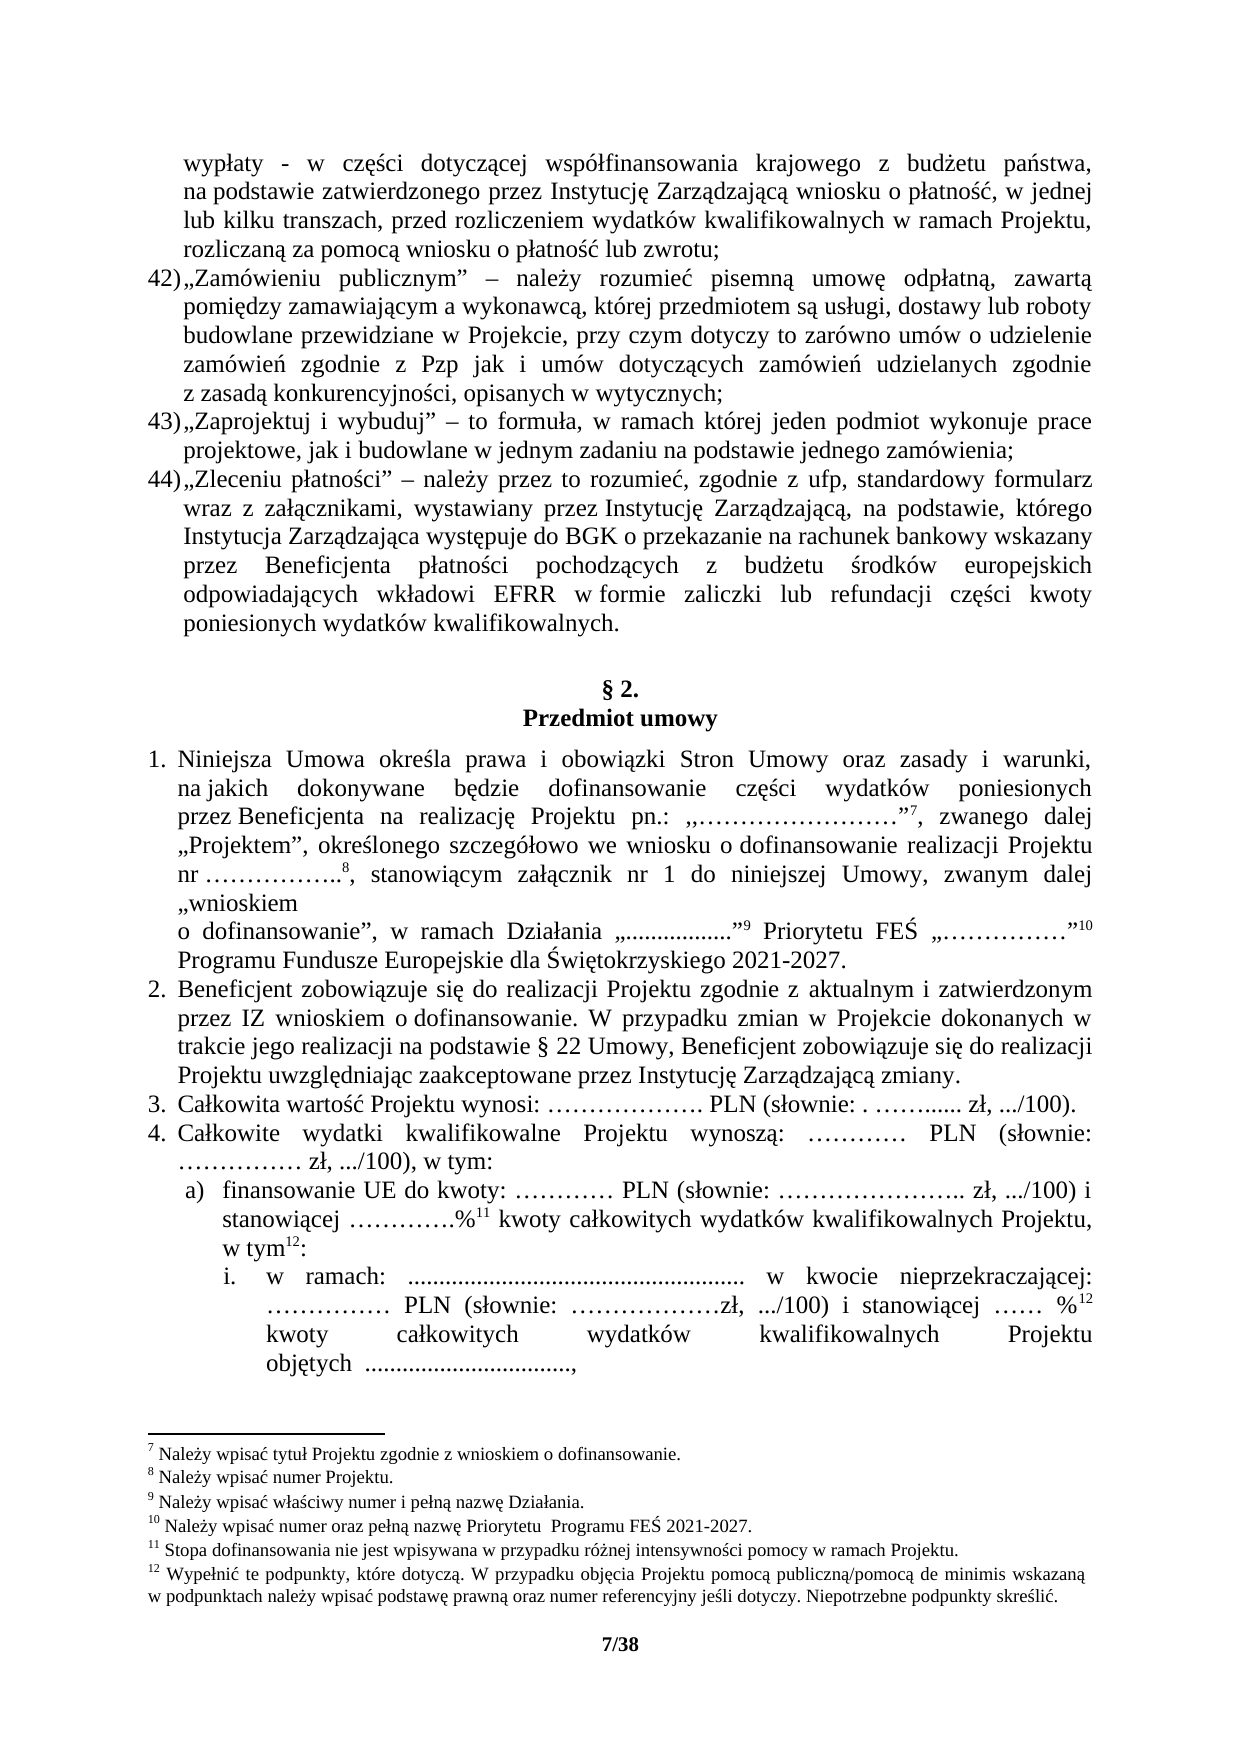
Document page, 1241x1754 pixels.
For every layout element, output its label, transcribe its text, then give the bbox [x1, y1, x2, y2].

list „Zamówieniu publicznym” – należy rozumieć pisemną umowę odpłatną, zawartą pomiędzy zamawiającym a wykonawcą, której przedmiotem są usługi, dostawy lub roboty budowlane przewidziane w Projekcie, przy czym dotyczy to zarówno umów o udzielenie zamówień zgodnie z Pzp jak i umów dotyczących zamówień udzielanych zgodnie z zasadą konkurencyjności, opisanych w wytycznych; [148, 263, 1093, 406]
list „Zleceniu płatności” – należy przez to rozumieć, zgodnie z ufp, standardowy formularz wraz z załącznikami, wystawiany przez Instytucję Zarządzającą, na podstawie, którego Instytucja Zarządzająca występuje do BGK o przekazanie na rachunek bankowy wskazany przez Beneficjenta płatności pochodzących z budżetu środków europejskich odpowiadających wkładowi EFRR w formie zaliczki lub refundacji części kwoty poniesionych wydatków kwalifikowalnych. [148, 464, 1093, 636]
list Niniejsza Umowa określa prawa i obowiązki Stron Umowy oraz zasady i warunki, na jakich dokonywane będzie dofinansowanie części wydatków poniesionych przez Beneficjenta na realizację Projektu pn.: ,,……………………”, zwanego dalej „Projektem”, określonego szczegółowo we wniosku o dofinansowanie realizacji Projektu nr …………….., stanowiącym załącznik nr 1 do niniejszej Umowy, zwanym dalej „wnioskiem o dofinansowanie”, w ramach Działania „.................” Priorytetu FEŚ „……………” Programu Fundusze Europejskie dla Świętokrzyskiego 2021-2027. [148, 744, 1093, 974]
list w ramach: ...................................................... w kwocie nieprzekraczającej: …………… PLN (słownie: ………………zł, .../100) i stanowiącej …… %12 kwoty całkowitych wydatków kwalifikowalnych Projektu objętych ................................., [236, 1261, 1093, 1376]
list Beneficjent zobowiązuje się do realizacji Projektu zgodnie z aktualnym i zatwierdzonym przez IZ wnioskiem o dofinansowanie. W przypadku zmian w Projekcie dokonanych w trakcie jego realizacji na podstawie § 22 Umowy, Beneficjent zobowiązuje się do realizacji Projektu uwzględniając zaakceptowane przez Instytucję Zarządzającą zmiany. [148, 974, 1093, 1089]
list finansowanie UE do kwoty: ………… PLN (słownie: ………………….. zł, .../100) i stanowiącej ………….% kwoty całkowitych wydatków kwalifikowalnych Projektu, w tym: [185, 1175, 1093, 1261]
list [148, 148, 1093, 263]
list Całkowita wartość Projektu wynosi: ………………. PLN (słownie: . ……...... zł, .../100). [148, 1089, 1093, 1118]
list Całkowite wydatki kwalifikowalne Projektu wynoszą: ………… PLN (słownie: …………… zł, .../100), w tym: [148, 1118, 1093, 1175]
list „Zaprojektuj i wybuduj” – to formuła, w ramach której jeden podmiot wykonuje prace projektowe, jak i budowlane w jednym zadaniu na podstawie jednego zamówienia; [148, 406, 1093, 464]
text § 2. Przedmiot umowy [148, 674, 1093, 731]
